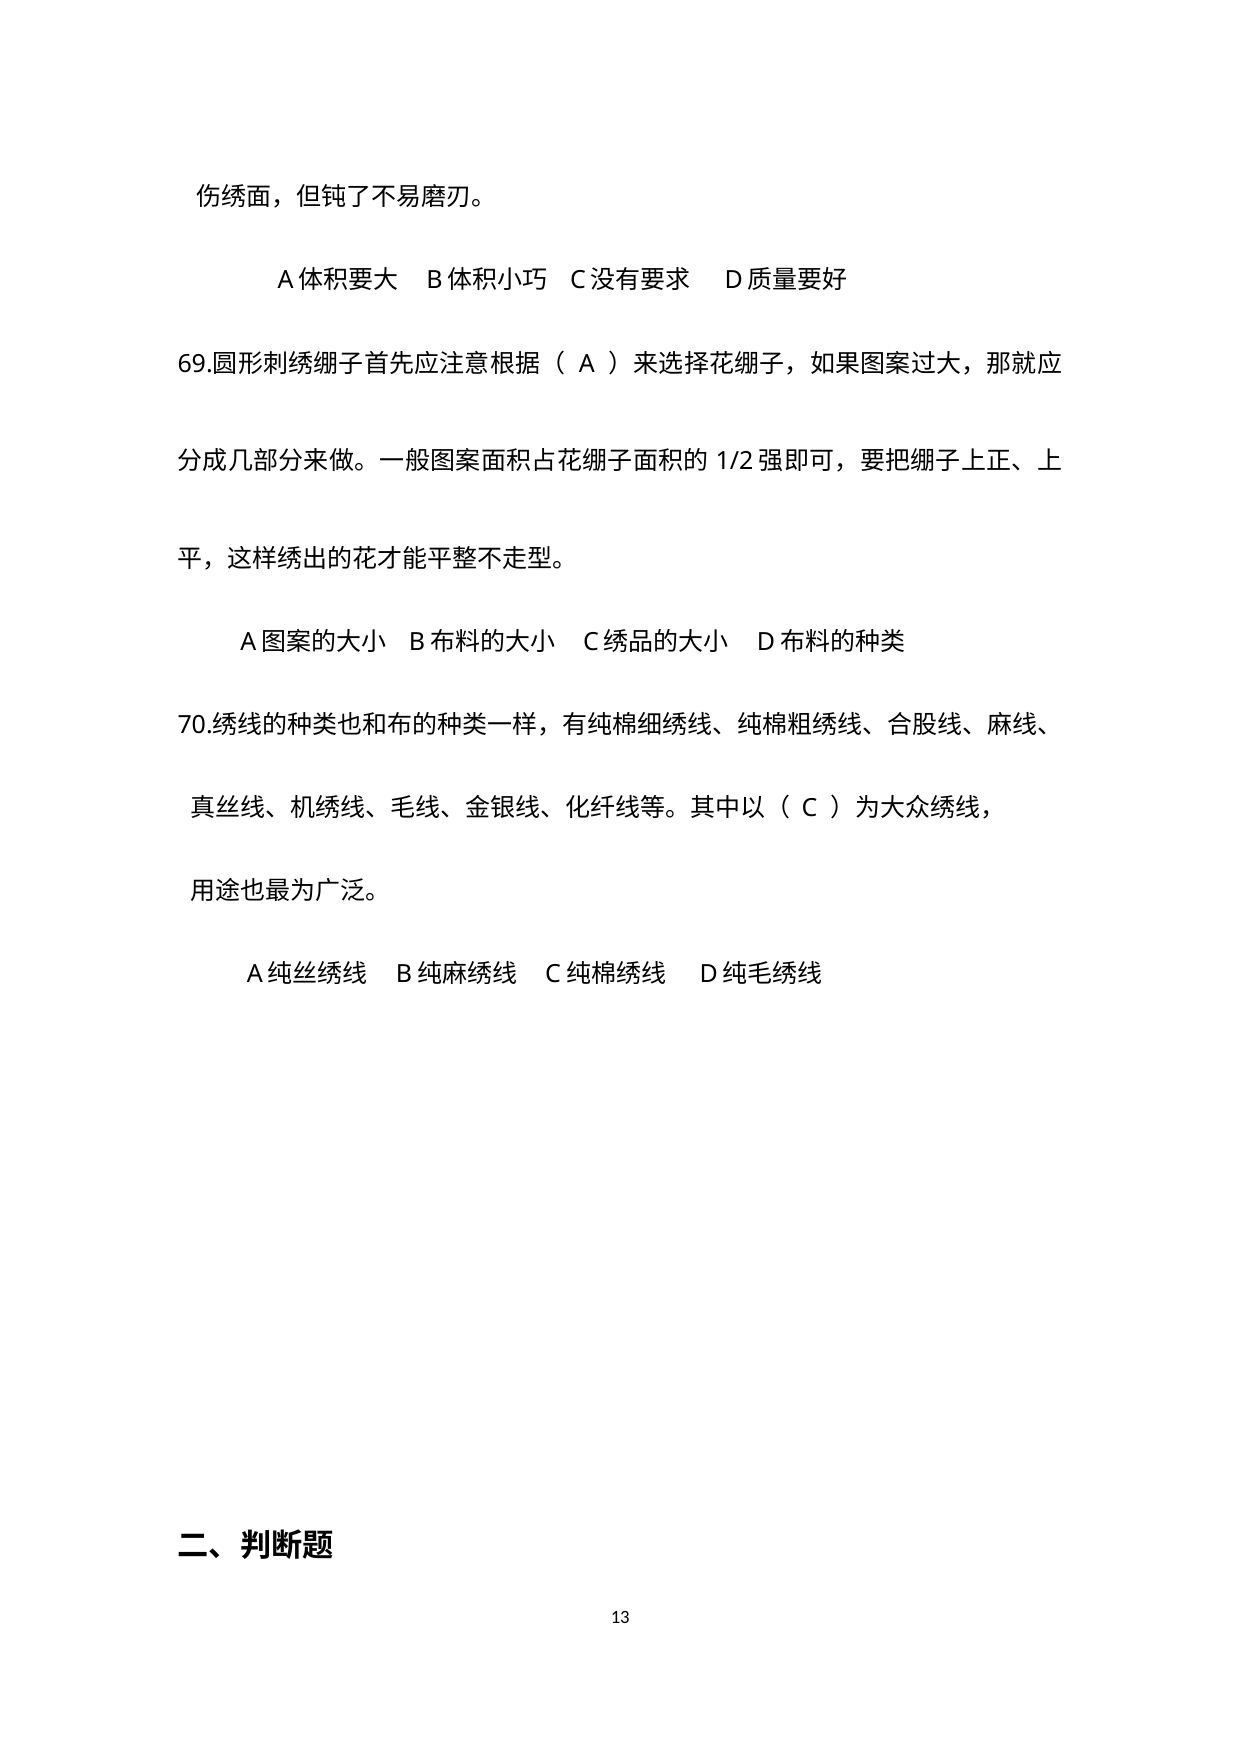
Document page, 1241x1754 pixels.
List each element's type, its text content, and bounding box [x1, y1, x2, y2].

text 用途也最为广泛。 [177, 856, 1063, 921]
text A体积要大 B体积小巧 C没有要求 D质量要好 [177, 246, 1063, 311]
text 69.圆形刺绣绷子首先应注意根据（ A ）来选择花绷子，如果图案过大，那就应分成几部分来做。一般图案面积占花绷子面积的1/2强即可，要把绷子上正、上平，这样绣出的花才能平整不走型。 [177, 329, 1063, 589]
text 70.绣线的种类也和布的种类一样，有纯棉细绣线、纯棉粗绣线、合股线、麻线、 [177, 690, 1063, 755]
text A图案的大小 B布料的大小 C绣品的大小 D布料的种类 [177, 607, 1063, 672]
text 二、判断题 [177, 1510, 1063, 1575]
text 真丝线、机绣线、毛线、金银线、化纤线等。其中以（ C ）为大众绣线， [177, 773, 1063, 838]
text A纯丝绣线 B纯麻绣线 C纯棉绣线 D纯毛绣线 [177, 939, 1063, 1004]
text 伤绣面，但钝了不易磨刃。 [177, 162, 1063, 227]
